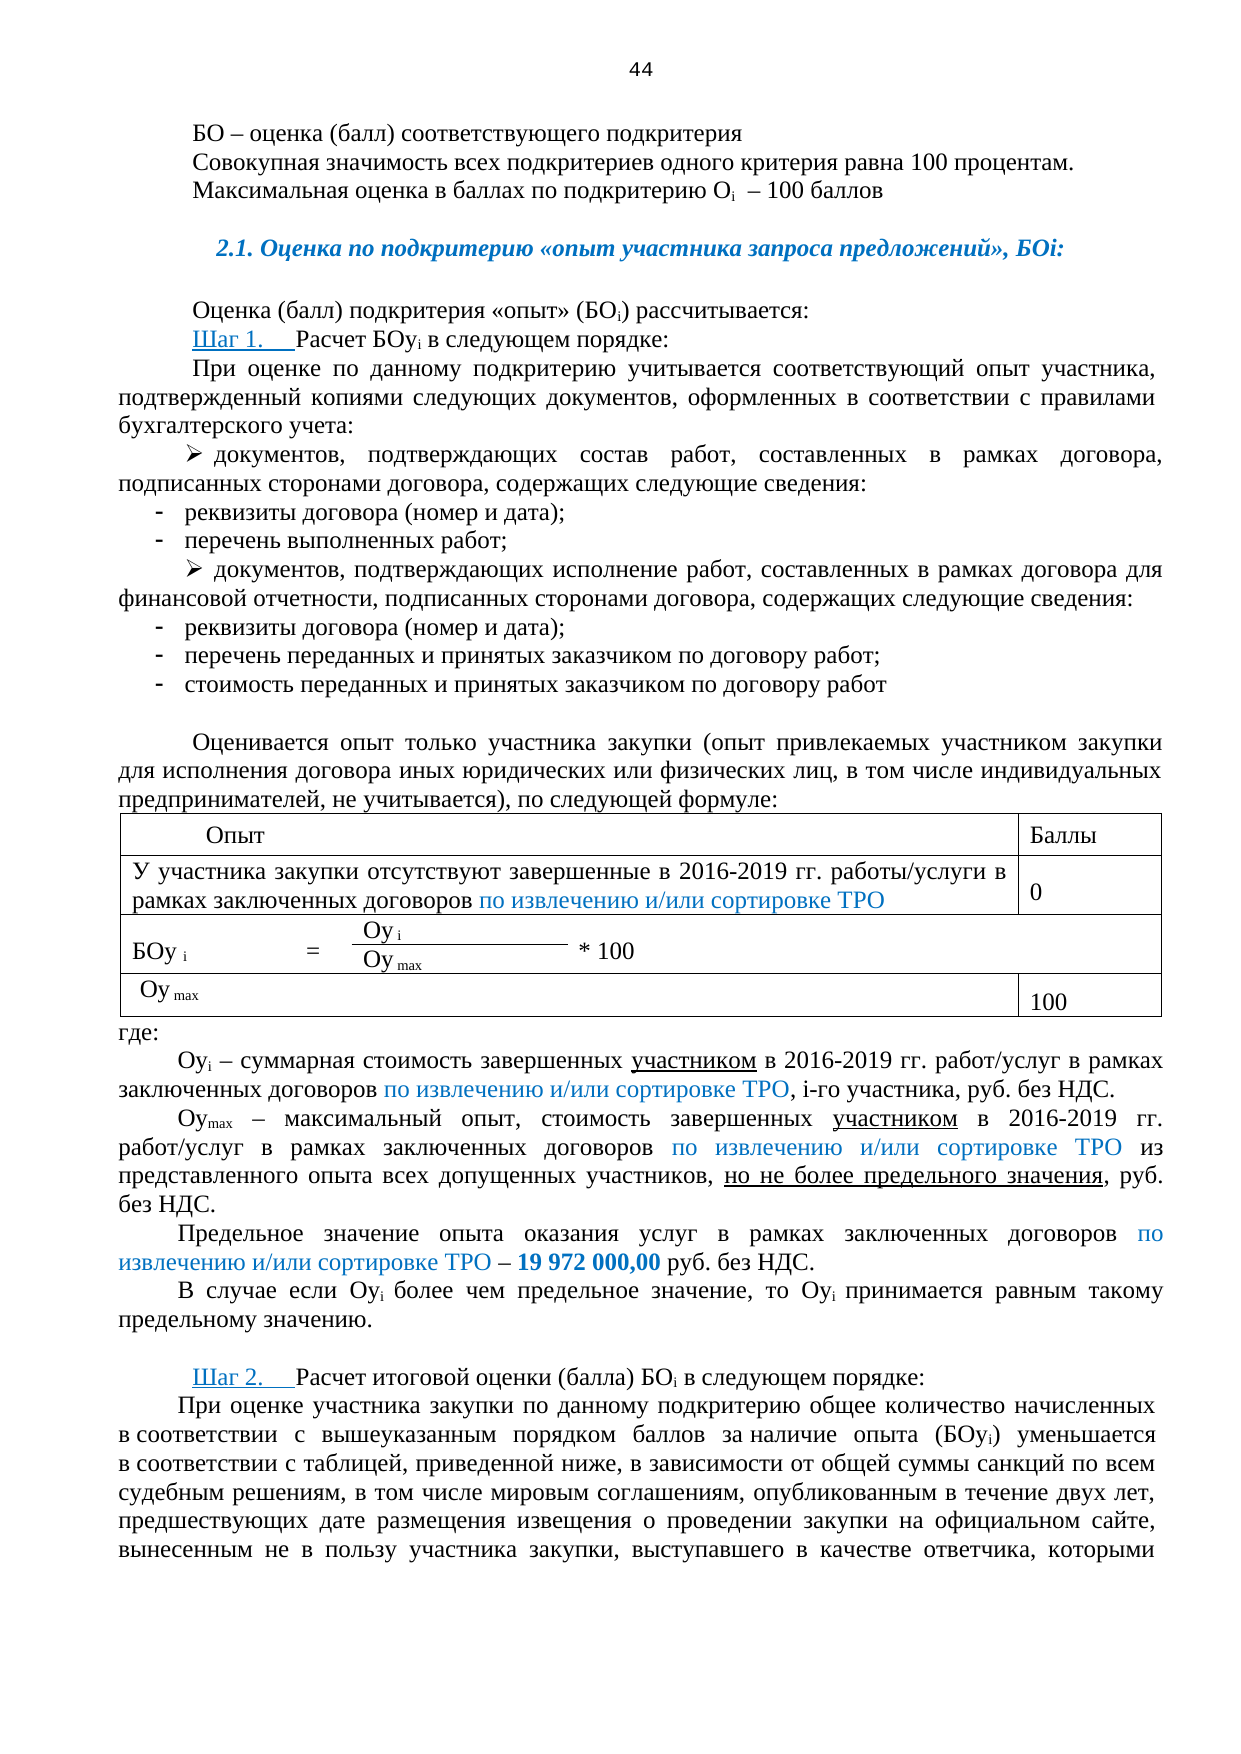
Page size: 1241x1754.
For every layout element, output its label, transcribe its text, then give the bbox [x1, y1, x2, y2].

table_cell [835, 915, 1161, 973]
text Oуmax – максимальный опыт, стоимость завершенных участником в 2016-2019 гг. работ/услуг в рамках заключенных договоров по извлечению и/или сортировке ТРО из представленного опыта всех допущенных участников, но не более предельного значения, руб. без НДС. [118, 1103, 1163, 1218]
text Оценивается опыт только участника закупки (опыт привлекаемых участником закупки для исполнения договора иных юридических или физических лиц, в том числе индивидуальных предпринимателей, не учитывается), по следующей формуле: [118, 727, 1163, 813]
table_header Баллы [1019, 814, 1161, 855]
text Оценка (балл) подкритерия «опыт» (БОi) рассчитывается: [118, 295, 1156, 324]
table_cell = [304, 915, 352, 973]
text В случае если Oуi более чем предельное значение, то Oуi принимается равным такому предельному значению. [118, 1275, 1163, 1333]
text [118, 1390, 1156, 1563]
list Расчет итоговой оценки (балла) БОi в следующем порядке: [118, 1362, 1156, 1390]
list перечень переданных и принятых заказчиком по договору работ; [155, 640, 1163, 669]
list документов, подтверждающих состав работ, составленных в рамках договора, подписанных сторонами договора, содержащих следующие сведения: [118, 439, 1163, 497]
text Оуi – суммарная стоимость завершенных участником в 2016-2019 гг. работ/услуг в рамках заключенных договоров по извлечению и/или сортировке ТРО, i-го участника, руб. без НДС. [118, 1045, 1163, 1103]
table_cell У участника закупки отсутствуют завершенные в 2016-2019 гг. работы/услуги в рамках заключенных договоров по извлечению и/или сортировке ТРО [121, 856, 1018, 914]
text где: [118, 1017, 1147, 1045]
list перечень выполненных работ; [155, 525, 1163, 554]
list реквизиты договора (номер и дата); [155, 612, 1163, 640]
text 2.1. Оценка по подкритерию «опыт участника запроса предложений», БOi: [118, 233, 1163, 262]
text При оценке по данному подкритерию учитывается соответствующий опыт участника, подтвержденный копиями следующих документов, оформленных в соответствии с правилами бухгалтерского учета: [118, 353, 1156, 439]
text Максимальная оценка в баллах по подкритерию Оi – 100 баллов [118, 176, 1163, 204]
table_cell 0 [1019, 856, 1161, 914]
table_cell 100 [1019, 974, 1161, 1016]
text БО – оценка (балл) соответствующего подкритерия [118, 118, 1163, 147]
list стоимость переданных и принятых заказчиком по договору работ [155, 669, 1163, 698]
table_cell Оу max [352, 945, 568, 973]
text Предельное значение опыта оказания услуг в рамках заключенных договоров по извлечению и/или сортировке ТРО – 19 972 000,00 руб. без НДС. [118, 1218, 1163, 1275]
table_cell БОу i [121, 915, 304, 973]
list Расчет БОуi в следующем порядке: [118, 324, 1156, 353]
list реквизиты договора (номер и дата); [155, 497, 1163, 525]
table_cell Оу i [352, 915, 568, 943]
table_cell Оу max [121, 974, 1018, 1016]
list документов, подтверждающих исполнение работ, составленных в рамках договора для финансовой отчетности, подписанных сторонами договора, содержащих следующие сведения: [118, 554, 1163, 612]
table_cell * 100 [568, 915, 835, 973]
table_header Опыт [121, 814, 1018, 855]
text Совокупная значимость всех подкритериев одного критерия равна 100 процентам. [118, 147, 1163, 176]
